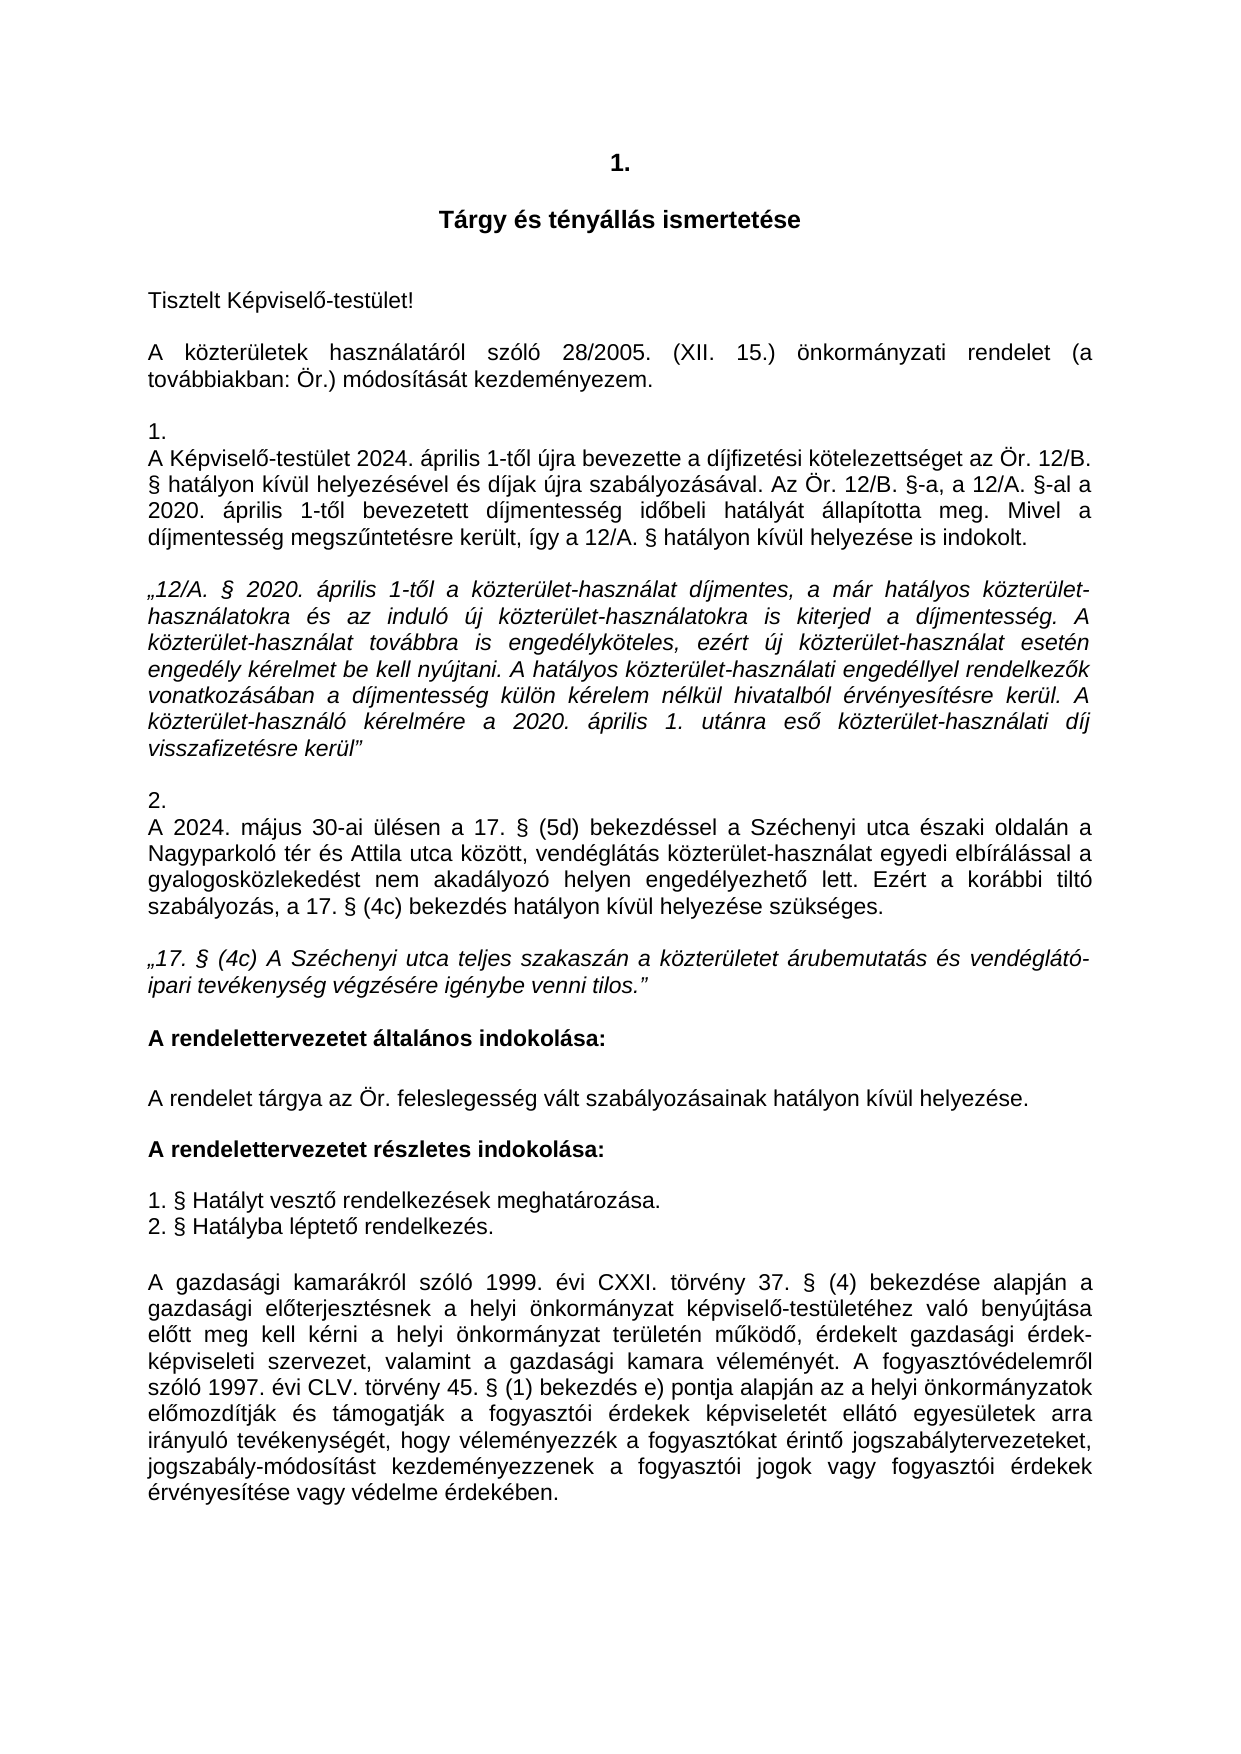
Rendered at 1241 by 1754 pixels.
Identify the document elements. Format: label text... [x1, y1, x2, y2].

text „17. § (4c) A Széchenyi utca teljes szakaszán a közterületet árubemutatás és vendéglátó-ipari tevékenység végzésére igénybe venni tilos.” [148, 945, 1093, 998]
text Tisztelt Képviselő-testület! [148, 287, 1093, 313]
text A gazdasági kamarákról szóló 1999. évi CXXI. törvény 37. § (4) bekezdése alapján a gazdasági előterjesztésnek a helyi önkormányzat képviselő-testületéhez való benyújtása előtt meg kell kérni a helyi önkormányzat területén működő, érdekelt gazdasági érdek-képviseleti szervezet, valamint a gazdasági kamara véleményét. A fogyasztóvédelemről szóló 1997. évi CLV. törvény 45. § (1) bekezdés e) pontja alapján az a helyi önkormányzatok előmozdítják és támogatják a fogyasztói érdekek képviseletét ellátó egyesületek arra irányuló tevékenységét, hogy véleményezzék a fogyasztókat érintő jogszabálytervezeteket, jogszabály-módosítást kezdeményezzenek a fogyasztói jogok vagy fogyasztói érdekek érvényesítése vagy védelme érdekében. [148, 1268, 1093, 1506]
text 1. [148, 418, 1093, 445]
text A Képviselő-testület 2024. április 1-től újra bevezette a díjfizetési kötelezettséget az Ör. 12/B. § hatályon kívül helyezésével és díjak újra szabályozásával. Az Ör. 12/B. §-a, a 12/A. §-al a 2020. április 1-től bevezetett díjmentesség időbeli hatályát állapította meg. Mivel a díjmentesség megszűntetésre került, így a 12/A. § hatályon kívül helyezése is indokolt. [148, 445, 1093, 550]
text 2. [148, 787, 1093, 814]
text A közterületek használatáról szóló 28/2005. (XII. 15.) önkormányzati rendelet (a továbbiakban: Ör.) módosítását kezdeményezem. [148, 339, 1093, 392]
text A rendelettervezetet általános indokolása: [148, 1024, 1063, 1051]
text A rendelettervezetet részletes indokolása: [148, 1136, 1093, 1162]
text A 2024. május 30-ai ülésen a 17. § (5d) bekezdéssel a Széchenyi utca északi oldalán a Nagyparkoló tér és Attila utca között, vendéglátás közterület-használat egyedi elbírálással a gyalogosközlekedést nem akadályozó helyen engedélyezhető lett. Ezért a korábbi tiltó szabályozás, a 17. § (4c) bekezdés hatályon kívül helyezése szükséges. [148, 814, 1093, 919]
text „12/A. § 2020. április 1-től a közterület-használat díjmentes, a már hatályos közterület-használatokra és az induló új közterület-használatokra is kiterjed a díjmentesség. A közterület-használat továbbra is engedélyköteles, ezért új közterület-használat esetén engedély kérelmet be kell nyújtani. A hatályos közterület-használati engedéllyel rendelkezők vonatkozásában a díjmentesség külön kérelem nélkül hivatalból érvényesítésre kerül. A közterület-használó kérelmére a 2020. április 1. utánra eső közterület-használati díj visszafizetésre kerül” [148, 576, 1093, 761]
text 2. § Hatályba léptető rendelkezés. [148, 1213, 1063, 1240]
text Tárgy és tényállás ismertetése [148, 205, 1093, 234]
text 1. § Hatályt vesztő rendelkezések meghatározása. [148, 1187, 1093, 1213]
text 1. [148, 148, 1093, 176]
text A rendelet tárgya az Ör. feleslegesség vált szabályozásainak hatályon kívül helyezése. [148, 1085, 1093, 1111]
